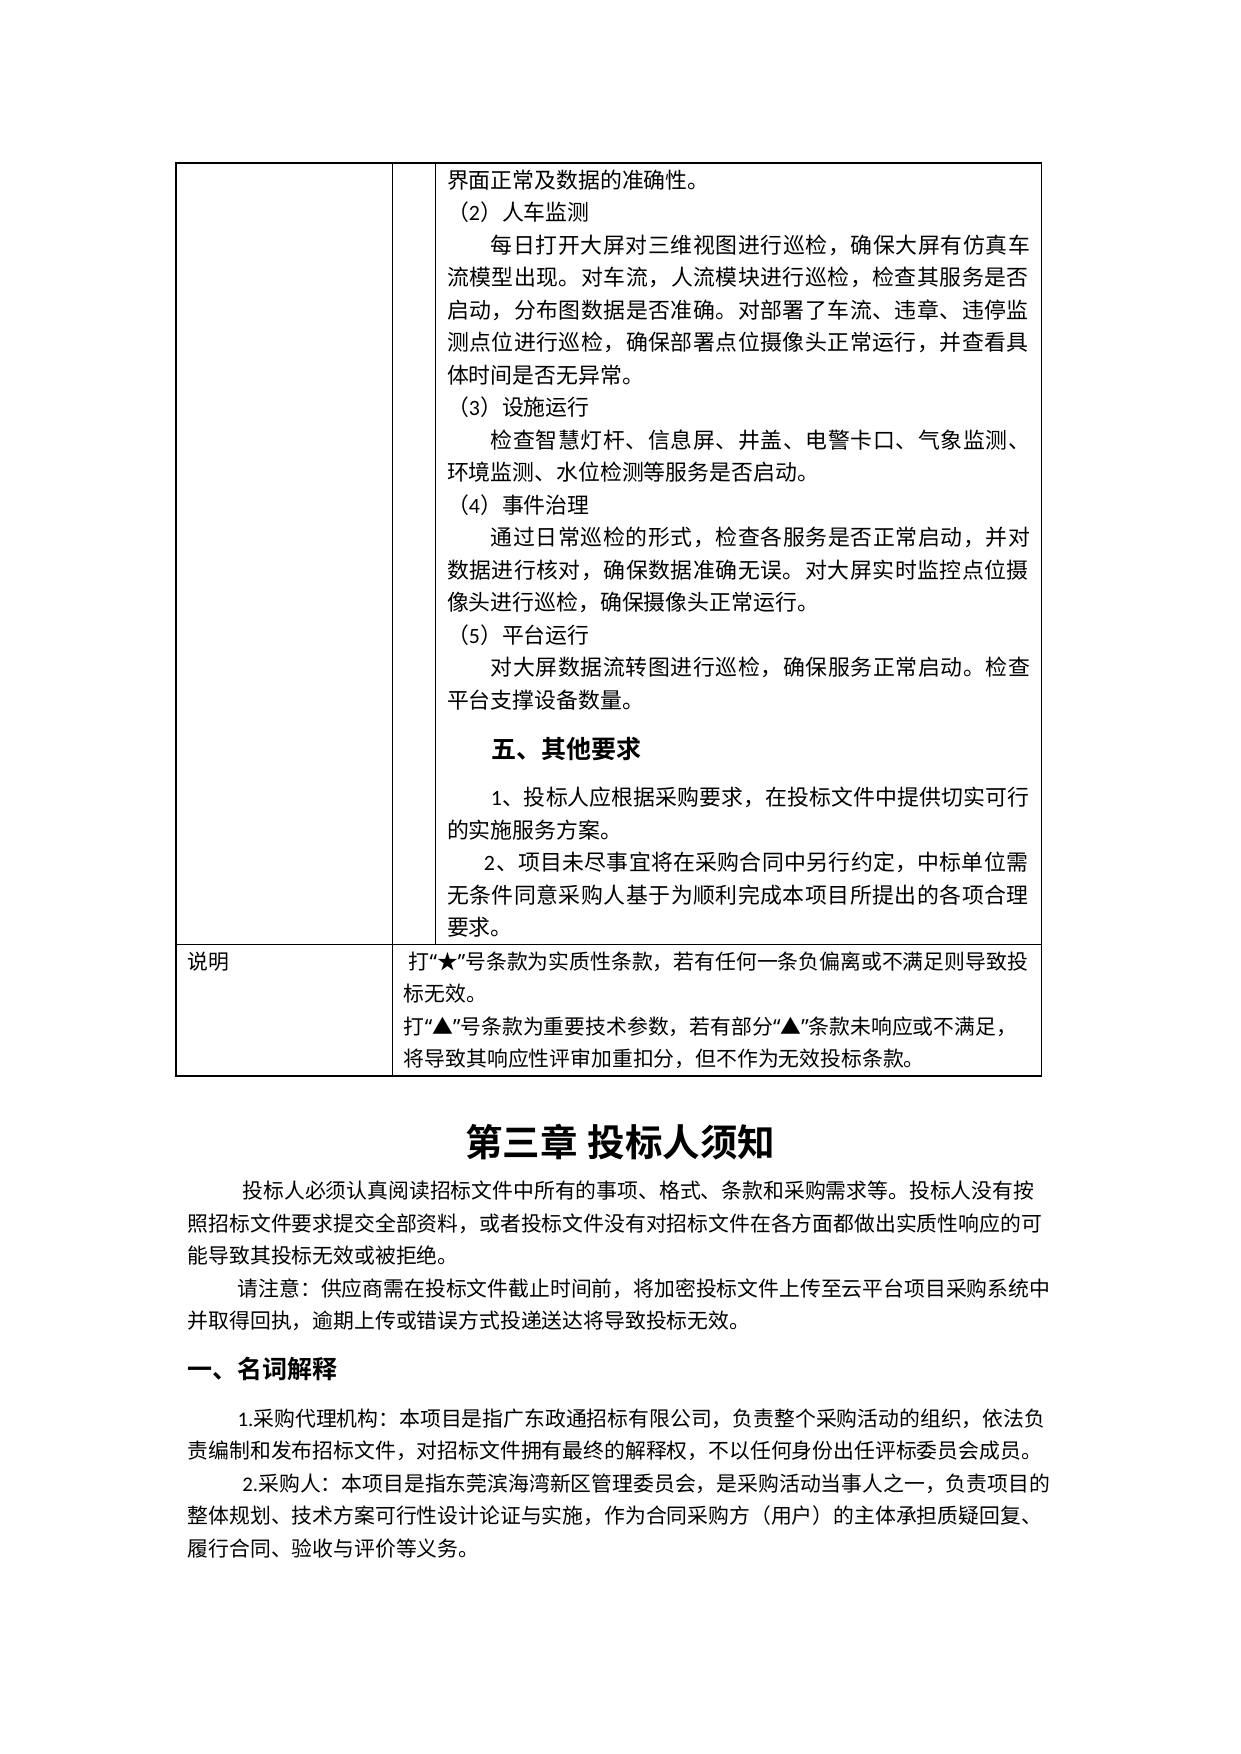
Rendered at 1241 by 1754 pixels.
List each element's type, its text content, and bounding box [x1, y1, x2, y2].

text 一、名词解释 [187, 1337, 1053, 1402]
text 请注意：供应商需在投标文件截止时间前，将加密投标文件上传至云平台项目采购系统中并取得回执，逾期上传或错误方式投递送达将导致投标无效。 [187, 1272, 1053, 1337]
table_cell [177, 164, 392, 943]
table_cell 打“★”号条款为实质性条款，若有任何一条负偏离或不满足则导致投标无效。 打“▲”号条款为重要技术参数，若有部分“▲”条款未响应或不满足，将导致其响应性评审加重扣分，但不作为无效投标条款。 [393, 945, 1041, 1075]
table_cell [436, 164, 1041, 943]
text 第三章 投标人须知 [187, 1109, 1053, 1174]
text 2.采购人：本项目是指东莞滨海湾新区管理委员会，是采购活动当事人之一，负责项目的整体规划、技术方案可行性设计论证与实施，作为合同采购方（用户）的主体承担质疑回复、履行合同、验收与评价等义务。 [187, 1467, 1053, 1564]
table_cell 说明 [177, 945, 392, 1075]
text 投标人必须认真阅读招标文件中所有的事项、格式、条款和采购需求等。投标人没有按照招标文件要求提交全部资料，或者投标文件没有对招标文件在各方面都做出实质性响应的可能导致其投标无效或被拒绝。 [187, 1174, 1053, 1272]
text 1.采购代理机构：本项目是指广东政通招标有限公司，负责整个采购活动的组织，依法负责编制和发布招标文件，对招标文件拥有最终的解释权，不以任何身份出任评标委员会成员。 [187, 1402, 1053, 1467]
table_cell 5 [393, 164, 435, 943]
